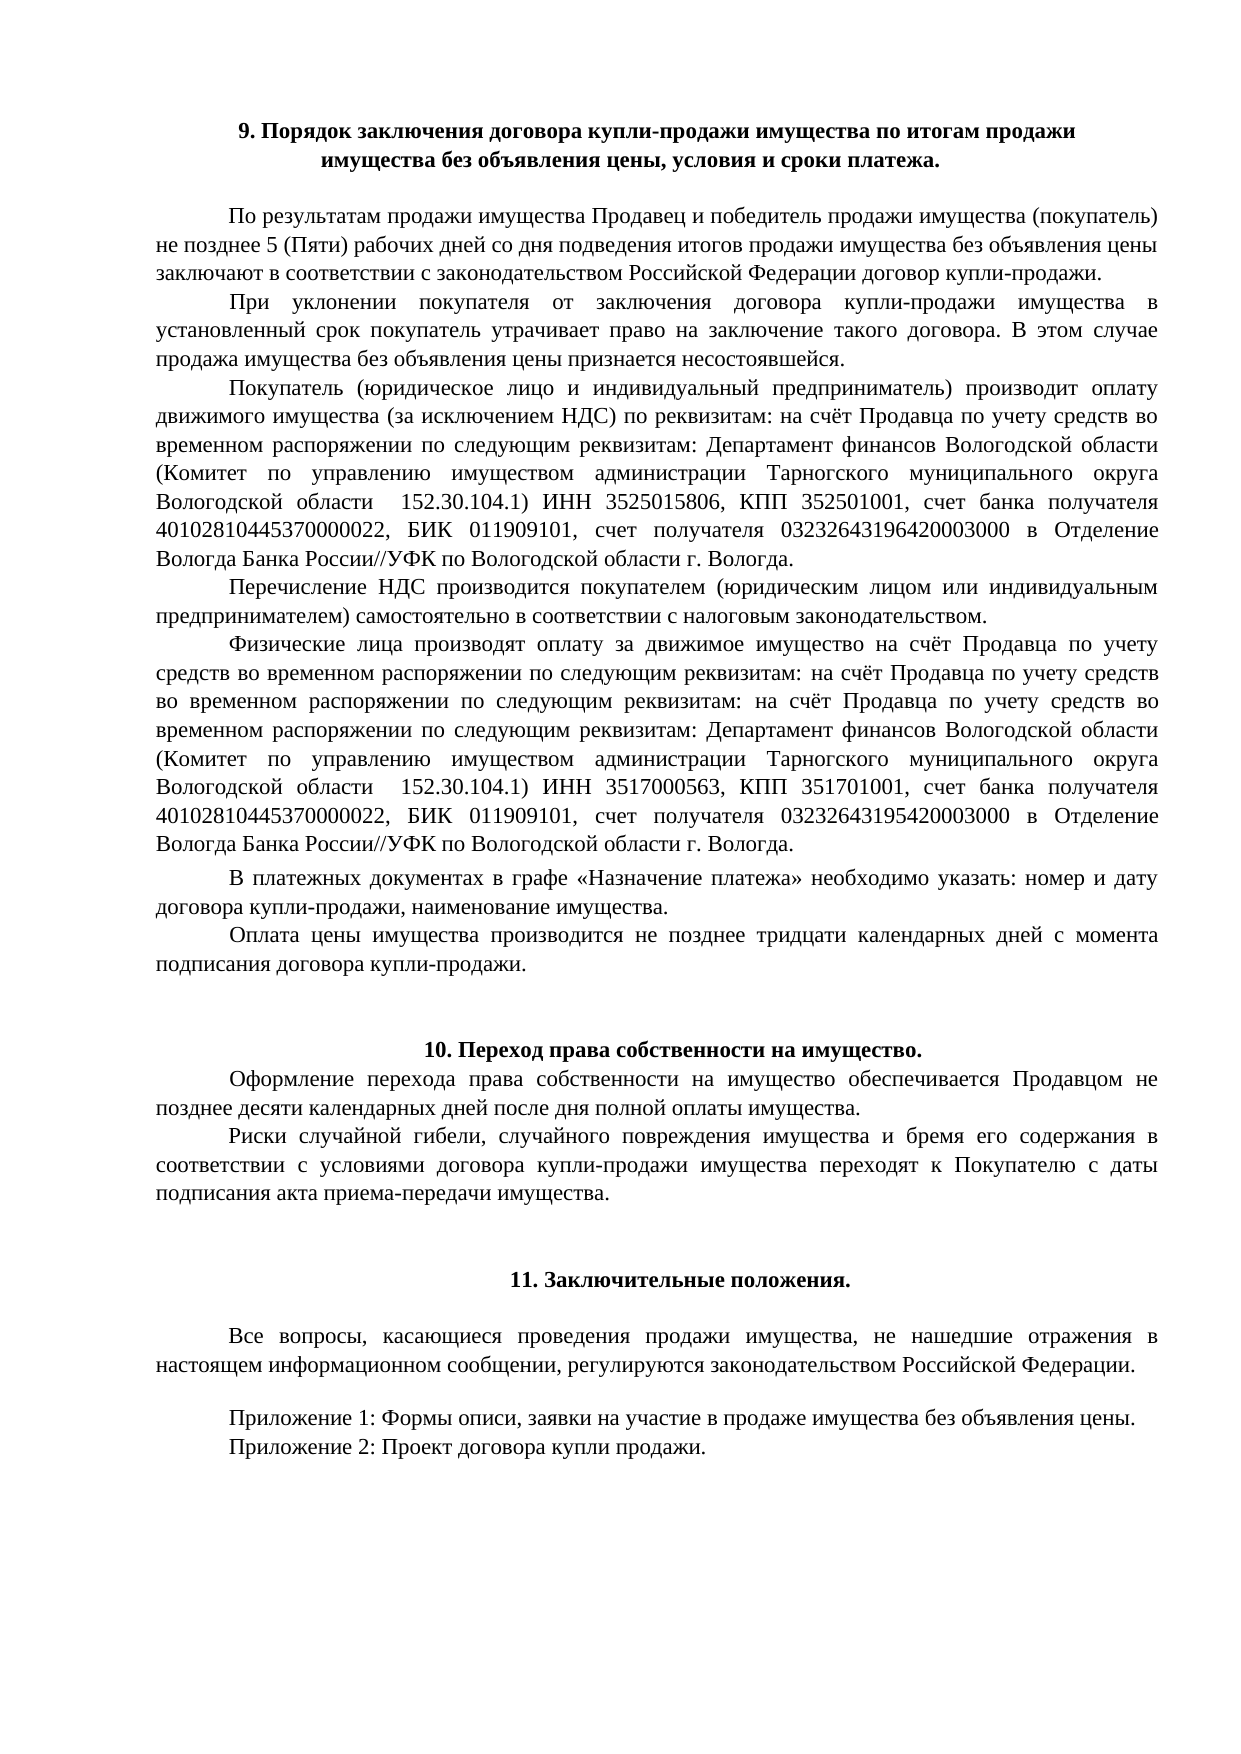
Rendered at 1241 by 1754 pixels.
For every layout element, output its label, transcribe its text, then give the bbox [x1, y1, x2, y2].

text По результатам продажи имущества Продавец и победитель продажи имущества (покупатель) не позднее 5 (Пяти) рабочих дней со дня подведения итогов продажи имущества без объявления цены заключают в соответствии с законодательством Российской Федерации договор купли-продажи. [156, 201, 1160, 286]
text 9. Порядок заключения договора купли-продажи имущества по итогам продажи имущества без объявления цены, условия и сроки платежа. [238, 116, 1160, 173]
text Перечисление НДС производится покупателем (юридическим лицом или индивидуальным предпринимателем) самостоятельно в соответствии с налоговым законодательством. [156, 572, 1160, 629]
text Все вопросы, касающиеся проведения продажи имущества, не нашедшие отражения в настоящем информационном сообщении, регулируются законодательством Российской Федерации. [156, 1321, 1160, 1378]
text Физические лица производят оплату за движимое имущество на счёт Продавца по учету средств во временном распоряжении по следующим реквизитам: на счёт Продавца по учету средств во временном распоряжении по следующим реквизитам: на счёт Продавца по учету средств во временном распоряжении по следующим реквизитам: Департамент финансов Вологодской области (Комитет по управлению имуществом администрации Тарногского муниципального округа Вологодской области 152.30.104.1) ИНН 3517000563, КПП 351701001, счет банка получателя 40102810445370000022, БИК 011909101, счет получателя 03232643195420003000 в Отделение Вологда Банка России//УФК по Вологодской области г. Вологда. [156, 629, 1160, 857]
text Оформление перехода права собственности на имущество обеспечивается Продавцом не позднее десяти календарных дней после дня полной оплаты имущества. [156, 1063, 1160, 1121]
text Риски случайной гибели, случайного повреждения имущества и бремя его содержания в соответствии с условиями договора купли-продажи имущества переходят к Покупателю с даты подписания акта приема-передачи имущества. [156, 1121, 1160, 1206]
text В платежных документах в графе «Назначение платежа» необходимо указать: номер и дату договора купли-продажи, наименование имущества. [156, 863, 1160, 920]
text 11. Заключительные положения. [509, 1266, 1160, 1293]
text Покупатель (юридическое лицо и индивидуальный предприниматель) производит оплату движимого имущества (за исключением НДС) по реквизитам: на счёт Продавца по учету средств во временном распоряжении по следующим реквизитам: Департамент финансов Вологодской области (Комитет по управлению имуществом администрации Тарногского муниципального округа Вологодской области 152.30.104.1) ИНН 3525015806, КПП 352501001, счет банка получателя 40102810445370000022, БИК 011909101, счет получателя 03232643196420003000 в Отделение Вологда Банка России//УФК по Вологодской области г. Вологда. [156, 372, 1160, 572]
text Приложение 1: Формы описи, заявки на участие в продаже имущества без объявления цены. [228, 1403, 1160, 1431]
text При уклонении покупателя от заключения договора купли-продажи имущества в установленный срок покупатель утрачивает право на заключение такого договора. В этом случае продажа имущества без объявления цены признается несостоявшейся. [156, 286, 1160, 372]
text Приложение 2: Проект договора купли продажи. [228, 1431, 1160, 1460]
text 10. Переход права собственности на имущество. [423, 1035, 1160, 1063]
text Оплата цены имущества производится не позднее тридцати календарных дней с момента подписания договора купли-продажи. [156, 920, 1160, 977]
